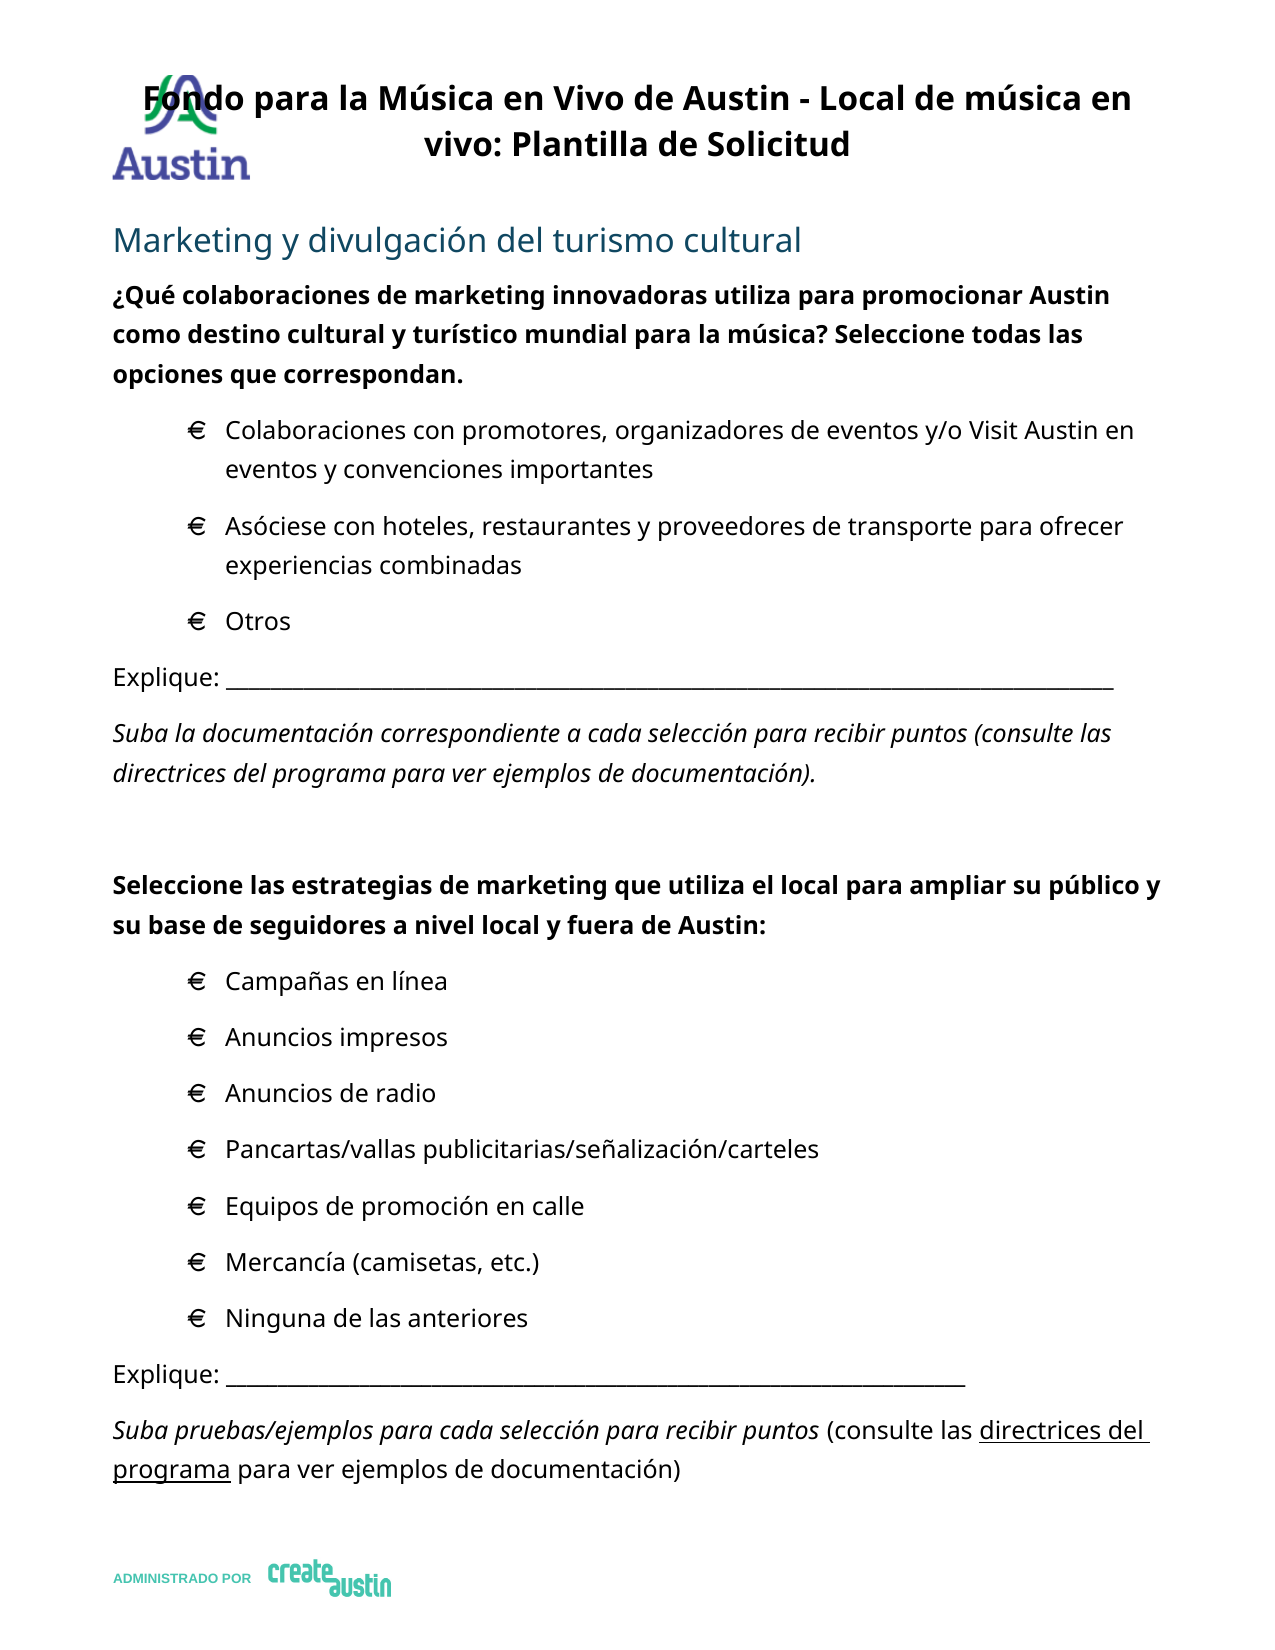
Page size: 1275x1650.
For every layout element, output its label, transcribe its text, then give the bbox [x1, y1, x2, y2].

list Campañas en línea [187, 963, 1162, 998]
text Suba pruebas/ejemplos para cada selección para recibir puntos (consulte las directrices del programa para ver ejemplos de documentación) [112, 1413, 1162, 1486]
text Explique: ________________________________________________________________________ [112, 1357, 1162, 1391]
list Colaboraciones con promotores, organizadores de eventos y/o Visit Austin en eventos y convenciones importantes [187, 413, 1162, 486]
text Suba la documentación correspondiente a cada selección para recibir puntos (consulte las directrices del programa para ver ejemplos de documentación). [112, 716, 1162, 790]
list Anuncios de radio [187, 1076, 1162, 1110]
text Seleccione las estrategias de marketing que utiliza el local para ampliar su público y su base de seguidores a nivel local y fuera de Austin: [112, 868, 1162, 941]
list Equipos de promoción en calle [187, 1188, 1162, 1222]
picture [112, 75, 251, 180]
list Asóciese con hoteles, restaurantes y proveedores de transporte para ofrecer experiencias combinadas [187, 508, 1162, 582]
list Pancartas/vallas publicitarias/señalización/carteles [187, 1132, 1162, 1166]
picture [0, 1541, 1275, 1616]
text Explique: ________________________________________________________________________________ [112, 660, 1162, 694]
list Mercancía (camisetas, etc.) [187, 1244, 1162, 1278]
text ¿Qué colaboraciones de marketing innovadoras utiliza para promocionar Austin como destino cultural y turístico mundial para la música? Seleccione todas las opciones que correspondan. [112, 277, 1162, 391]
subtitle Marketing y divulgación del turismo cultural [112, 217, 1162, 262]
list Anuncios impresos [187, 1020, 1162, 1054]
list Otros [187, 604, 1162, 638]
list Ninguna de las anteriores [187, 1300, 1162, 1334]
